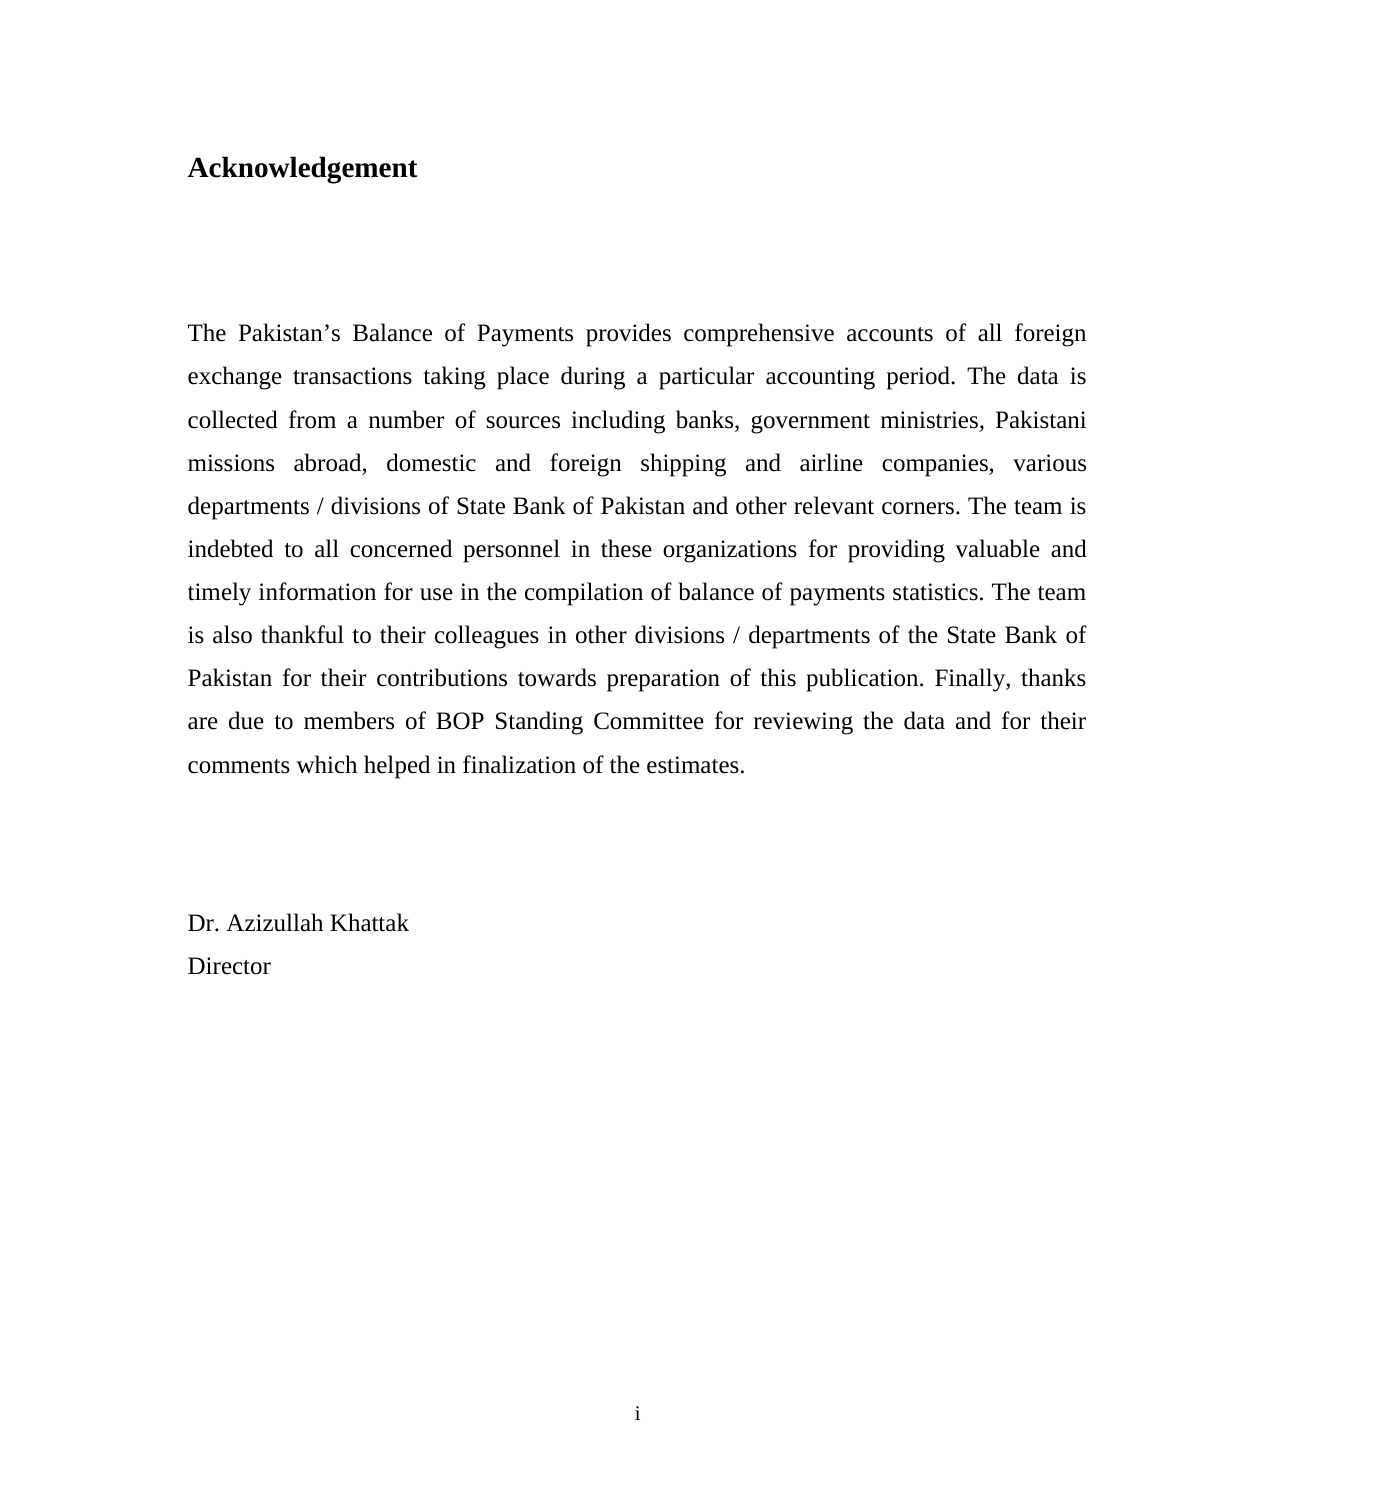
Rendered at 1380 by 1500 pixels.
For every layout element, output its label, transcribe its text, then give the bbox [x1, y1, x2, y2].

text The Pakistan’s Balance of Payments provides comprehensive accounts of all foreign exchange transactions taking place during a particular accounting period. The data is collected from a number of sources including banks, government ministries, Pakistani missions abroad, domestic and foreign shipping and airline companies, various departments / divisions of State Bank of Pakistan and other relevant corners. The team is indebted to all concerned personnel in these organizations for providing valuable and timely information for use in the compilation of balance of payments statistics. The team is also thankful to their colleagues in other divisions / departments of the State Bank of Pakistan for their contributions towards preparation of this publication. Finally, thanks are due to members of BOP Standing Committee for reviewing the data and for their comments which helped in finalization of the estimates. [187, 318, 1087, 778]
text Director [187, 951, 1087, 980]
subtitle Acknowledgement [187, 150, 1087, 183]
text Dr. Azizullah Khattak [187, 908, 1087, 937]
